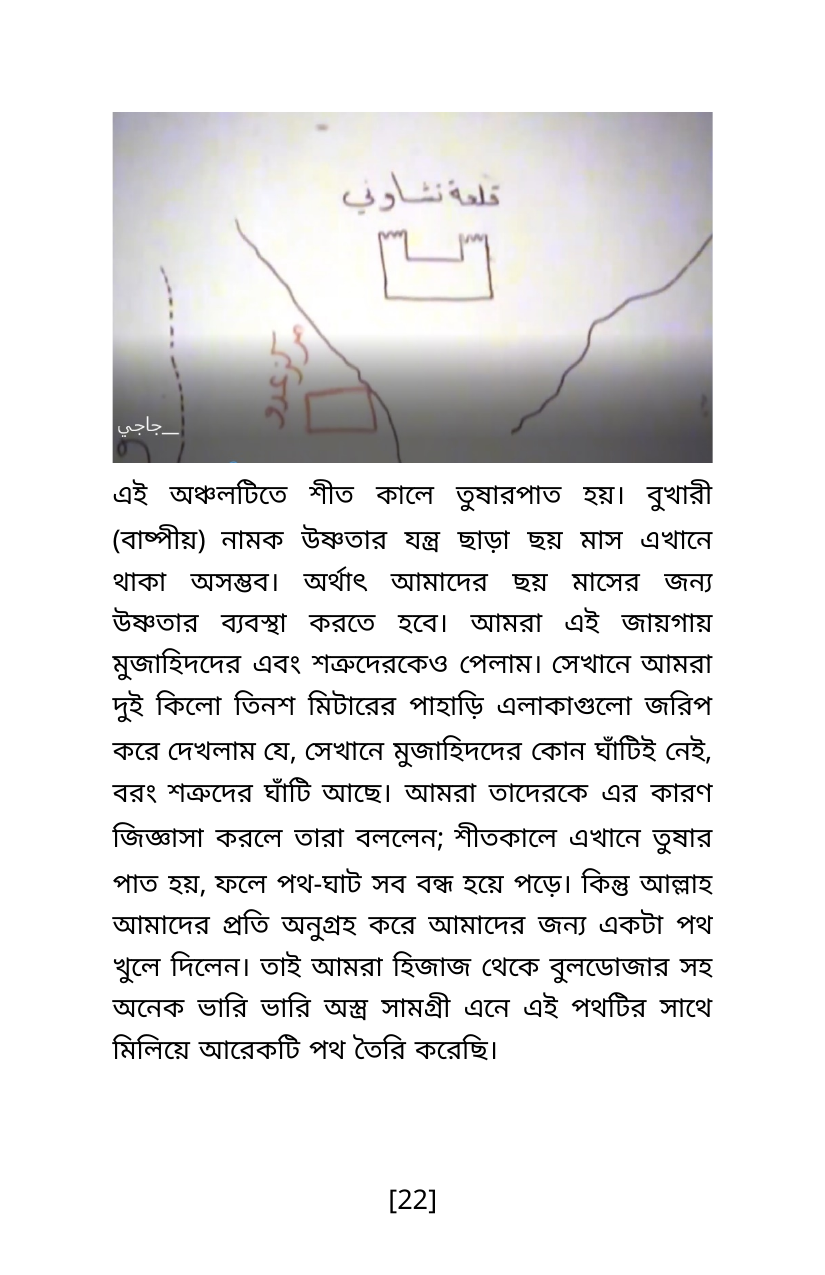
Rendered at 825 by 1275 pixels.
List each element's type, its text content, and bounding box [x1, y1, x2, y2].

picture [112, 112, 713, 463]
text এই অঞ্চলটিতে শীত কালে তুষারপাত হয়। বুখারী (বাষ্পীয়) নামক উষ্ণতার যন্ত্র ছাড়া ছয় মাস এখানে থাকা অসম্ভব। অর্থাৎ আমাদের ছয় মাসের জন্য উষ্ণতার ব্যবস্থা করতে হবে। আমরা এই জায়গায় মুজাহিদদের এবং শত্রুদেরকেও পেলাম। সেখানে আমরা দুই কিলো তিনশ মিটারের পাহাড়ি এলাকাগুলো জরিপ করে দেখলাম যে, সেখানে মুজাহিদদের কোন ঘাঁটিই নেই, বরং শত্রুদের ঘাঁটি আছে। আমরা তাদেরকে এর কারণ জিজ্ঞাসা করলে তারা বললেন; শীতকালে এখানে তুষার পাত হয়, ফলে পথ-ঘাট সব বন্ধ হয়ে পড়ে। কিন্তু আল্লাহ আমাদের প্রতি অনুগ্রহ করে আমাদের জন্য একটা পথ খুলে দিলেন। তাই আমরা হিজাজ থেকে বুলডোজার সহ অনেক ভারি ভারি অস্ত্র সামগ্রী এনে এই পথটির সাথে মিলিয়ে আরেকটি পথ তৈরি করেছি। [112, 479, 712, 1070]
